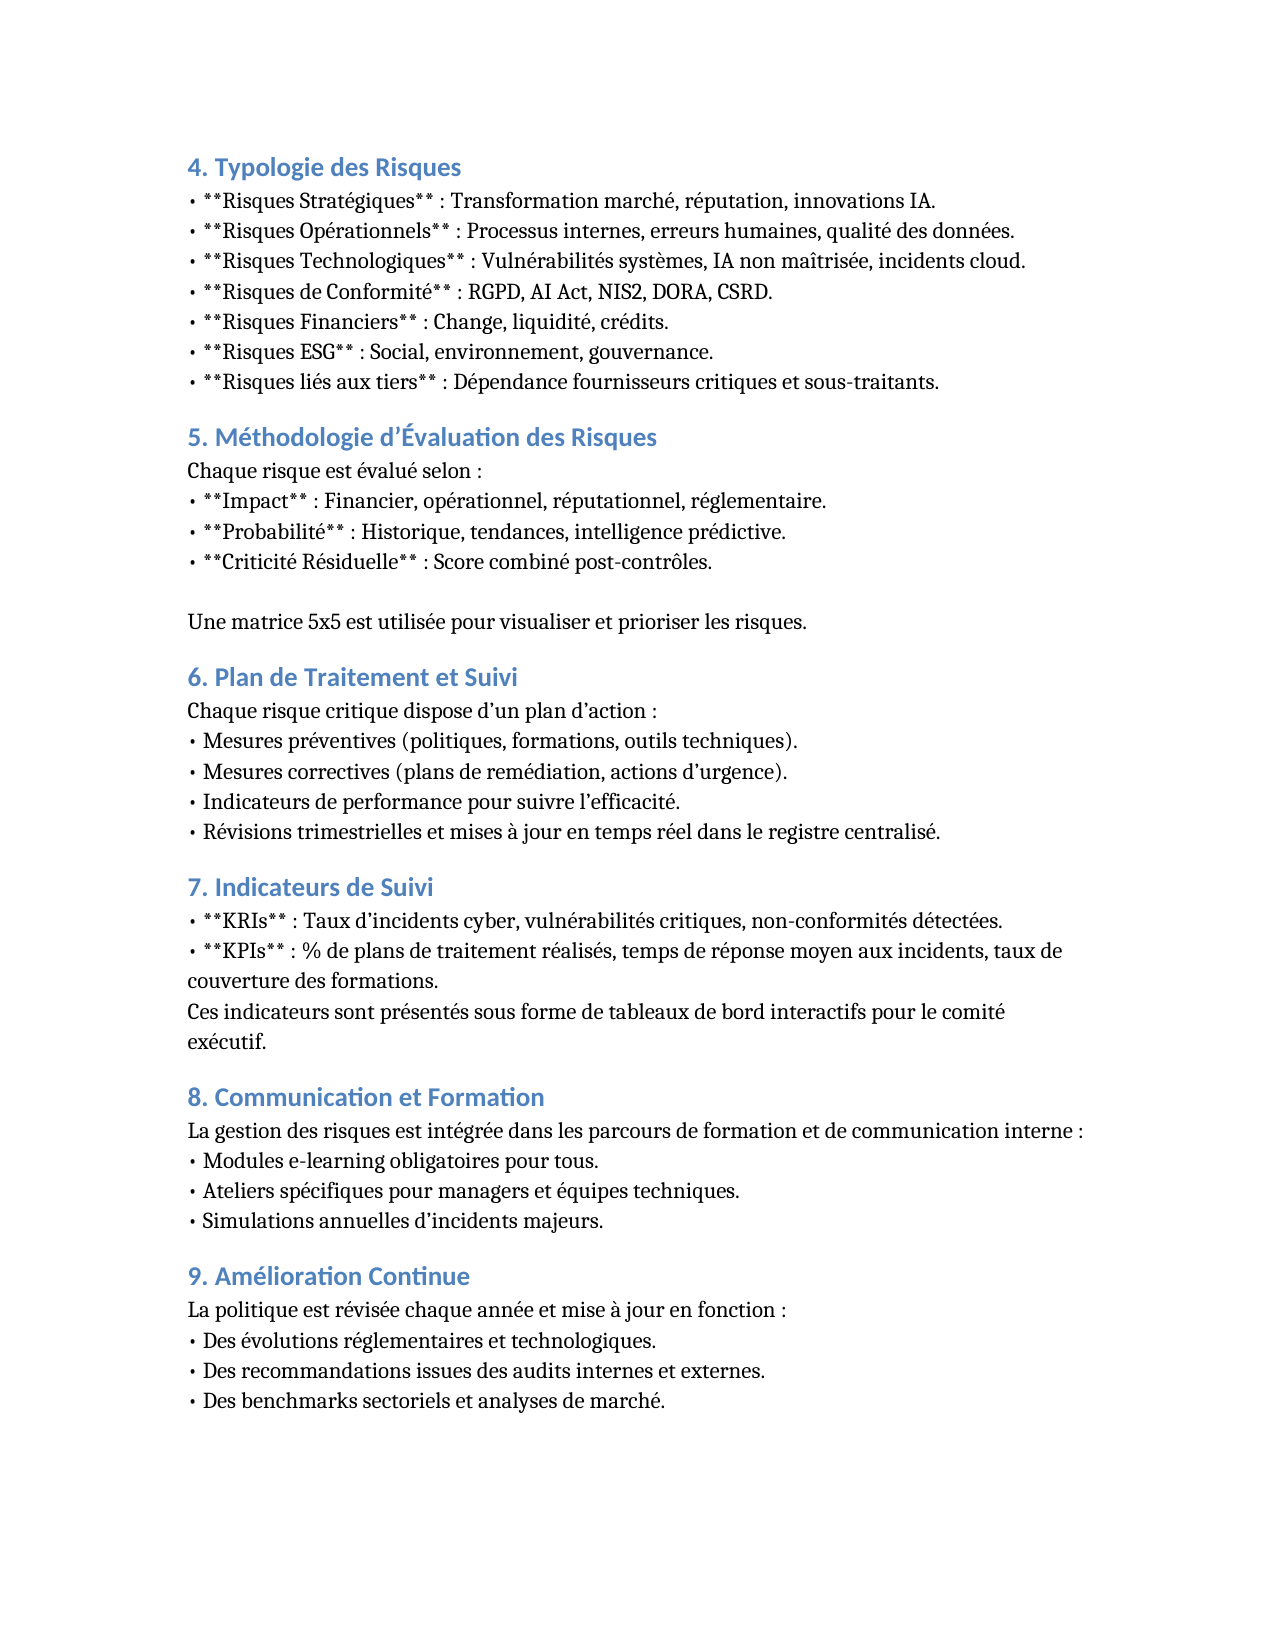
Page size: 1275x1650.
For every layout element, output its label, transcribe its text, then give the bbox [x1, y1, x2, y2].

text La politique est révisée chaque année et mise à jour en fonction : • Des évolutions réglementaires et technologiques. • Des recommandations issues des audits internes et externes. • Des benchmarks sectoriels et analyses de marché. [187, 1297, 1087, 1414]
text La gestion des risques est intégrée dans les parcours de formation et de communication interne : • Modules e-learning obligatoires pour tous. • Ateliers spécifiques pour managers et équipes techniques. • Simulations annuelles d’incidents majeurs. [187, 1118, 1087, 1235]
subtitle 7. Indicateurs de Suivi [187, 870, 1087, 903]
subtitle 5. Méthodologie d’Évaluation des Risques [187, 420, 1087, 453]
text Chaque risque critique dispose d’un plan d’action : • Mesures préventives (politiques, formations, outils techniques). • Mesures correctives (plans de remédiation, actions d’urgence). • Indicateurs de performance pour suivre l’efficacité. • Révisions trimestrielles et mises à jour en temps réel dans le registre centralisé. [187, 698, 1087, 845]
subtitle 4. Typologie des Risques [187, 150, 1087, 183]
subtitle 6. Plan de Traitement et Suivi [187, 660, 1087, 693]
text • **Risques Stratégiques** : Transformation marché, réputation, innovations IA. • **Risques Opérationnels** : Processus internes, erreurs humaines, qualité des données. • **Risques Technologiques** : Vulnérabilités systèmes, IA non maîtrisée, incidents cloud. • **Risques de Conformité** : RGPD, AI Act, NIS2, DORA, CSRD. • **Risques Financiers** : Change, liquidité, crédits. • **Risques ESG** : Social, environnement, gouvernance. • **Risques liés aux tiers** : Dépendance fournisseurs critiques et sous-traitants. [187, 188, 1087, 396]
text Chaque risque est évalué selon : • **Impact** : Financier, opérationnel, réputationnel, réglementaire. • **Probabilité** : Historique, tendances, intelligence prédictive. • **Criticité Résiduelle** : Score combiné post-contrôles. Une matrice 5x5 est utilisée pour visualiser et prioriser les risques. [187, 458, 1087, 636]
subtitle 8. Communication et Formation [187, 1080, 1087, 1113]
subtitle 9. Amélioration Continue [187, 1259, 1087, 1292]
text • **KRIs** : Taux d’incidents cyber, vulnérabilités critiques, non-conformités détectées. • **KPIs** : % de plans de traitement réalisés, temps de réponse moyen aux incidents, taux de couverture des formations. Ces indicateurs sont présentés sous forme de tableaux de bord interactifs pour le comité exécutif. [187, 908, 1087, 1055]
